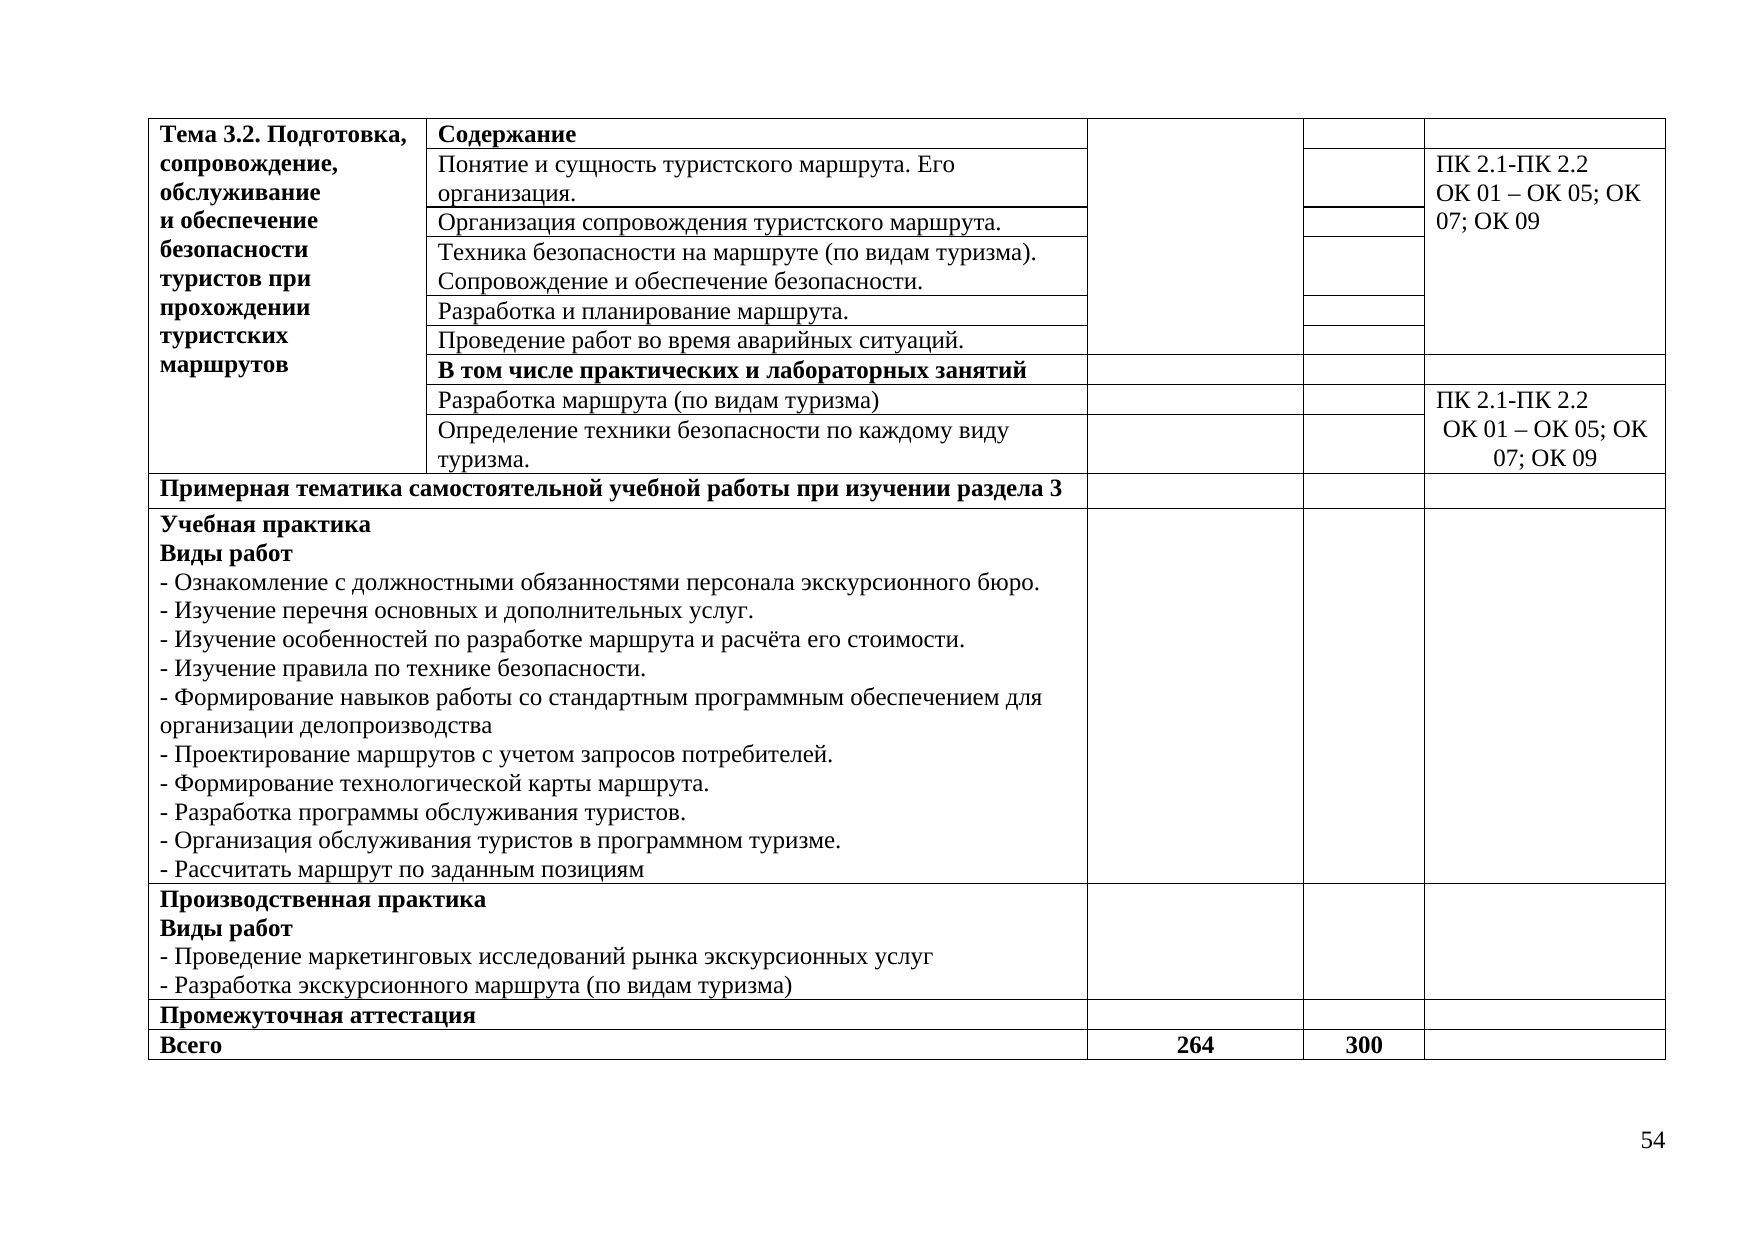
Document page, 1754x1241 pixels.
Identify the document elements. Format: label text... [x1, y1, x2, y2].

table_cell Определение техники безопасности по каждому виду туризма. [427, 415, 1087, 472]
table_cell [1088, 1000, 1303, 1029]
table_cell [1304, 208, 1424, 236]
table_cell [1304, 149, 1424, 206]
table_cell [1088, 884, 1303, 999]
table_cell [1088, 355, 1303, 384]
table_cell Понятие и сущность туристского маршрута. Его организация. [427, 149, 1087, 206]
table_cell Разработка и планирование маршрута. [427, 296, 1087, 324]
table_cell [1088, 415, 1303, 472]
table_cell [1088, 509, 1303, 883]
table_cell [1425, 355, 1665, 384]
table_cell [1088, 119, 1303, 354]
table_cell [1304, 509, 1424, 883]
table_cell [1425, 509, 1665, 883]
table_cell Разработка маршрута (по видам туризма) [427, 385, 1087, 414]
table_cell Тема 3.2. Подготовка, сопровождение, обслуживание и обеспечение безопасности туристов при прохождении туристских маршрутов [149, 119, 426, 472]
table_cell [1425, 474, 1665, 508]
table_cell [1425, 149, 1665, 354]
table_cell Всего [149, 1030, 1087, 1058]
table_cell Техника безопасности на маршруте (по видам туризма). Сопровождение и обеспечение безопасности. [427, 237, 1087, 295]
table_cell Промежуточная аттестация [149, 1000, 1087, 1029]
table_cell Производственная практика Виды работ - Проведение маркетинговых исследований рынка экскурсионных услуг - Разработка экскурсионного маршрута (по видам туризма) [149, 884, 1087, 999]
table_cell [1304, 119, 1424, 148]
table_cell [1088, 474, 1303, 508]
table_cell Учебная практика Виды работ - Ознакомление с должностными обязанностями персонала экскурсионного бюро. - Изучение перечня основных и дополнительных услуг. - Изучение особенностей по разработке маршрута и расчёта его стоимости. - Изучение правила по технике безопасности. - Формирование навыков работы со стандартным программным обеспечением для организации делопроизводства - Проектирование маршрутов с учетом запросов потребителей. - Формирование технологической карты маршрута. - Разработка программы обслуживания туристов. - Организация обслуживания туристов в программном туризме. - Рассчитать маршрут по заданным позициям [149, 509, 1087, 883]
table_cell Содержание [427, 119, 1087, 148]
table_cell Проведение работ во время аварийных ситуаций. [427, 326, 1087, 354]
table_cell [1304, 326, 1424, 354]
table_cell [1425, 1000, 1665, 1029]
table_cell [1425, 884, 1665, 999]
table_cell [1425, 119, 1665, 148]
table_cell [1304, 474, 1424, 508]
table_cell Организация сопровождения туристского маршрута. [427, 208, 1087, 236]
table_cell [1304, 385, 1424, 414]
table_cell [1304, 296, 1424, 324]
table_cell В том числе практических и лабораторных занятий [427, 355, 1087, 384]
table_cell [1304, 415, 1424, 472]
table_cell [1425, 1030, 1665, 1058]
table_cell 264 [1088, 1030, 1303, 1058]
table_cell [1304, 1000, 1424, 1029]
table_cell [1088, 385, 1303, 414]
table_cell [1304, 355, 1424, 384]
table_cell [1304, 884, 1424, 999]
table_cell [1304, 237, 1424, 295]
table_cell Примерная тематика самостоятельной учебной работы при изучении раздела 3 [149, 474, 1087, 508]
table_cell ПК 2.1-ПК 2.2 ОК 01 – ОК 05; ОК 07; ОК 09 [1425, 385, 1665, 472]
table_cell 300 [1304, 1030, 1424, 1058]
